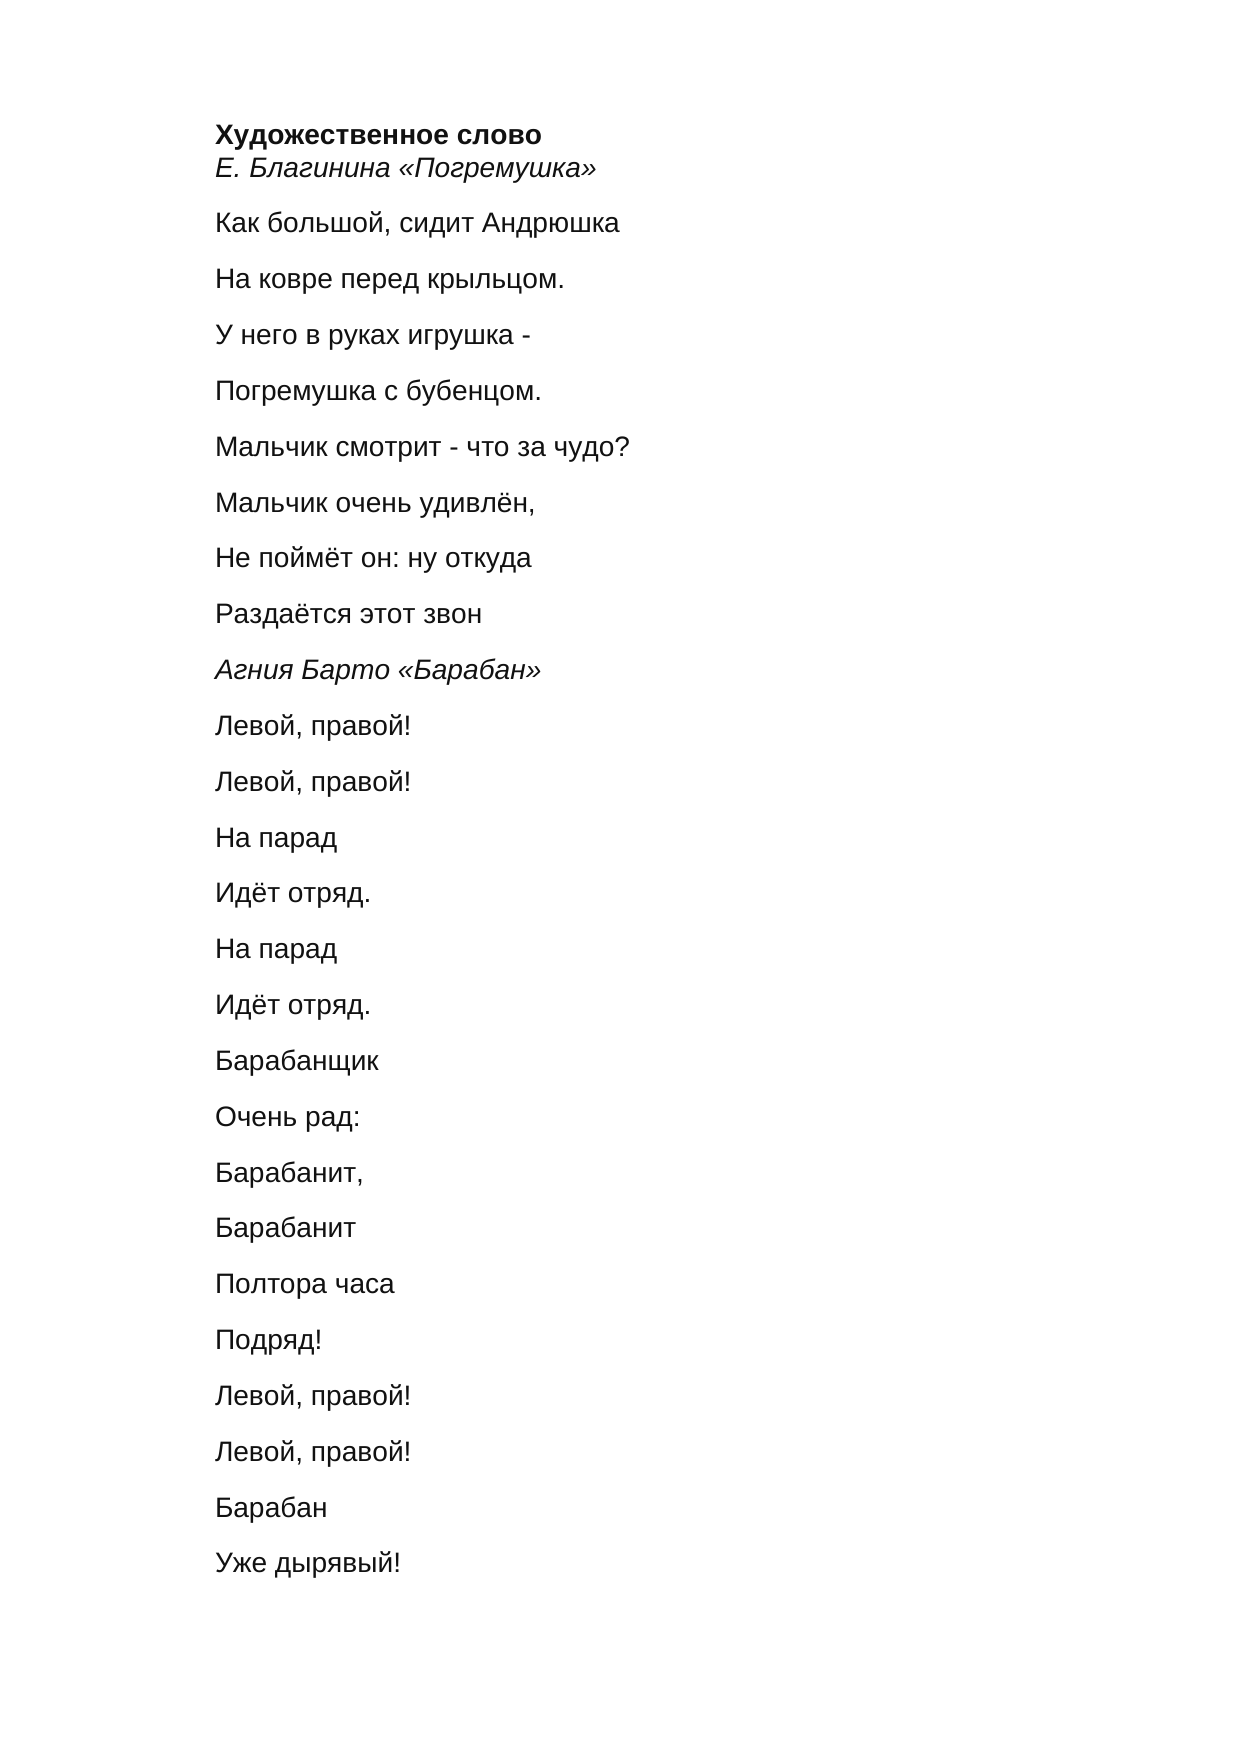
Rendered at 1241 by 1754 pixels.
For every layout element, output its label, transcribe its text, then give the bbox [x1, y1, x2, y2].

text Барабанщик [177, 1044, 1152, 1076]
text Левой, правой! [177, 765, 1152, 797]
text Мальчик очень удивлён, [177, 486, 1152, 518]
text На ковре перед крыльцом. [177, 262, 1152, 294]
text Идёт отряд. [177, 988, 1152, 1020]
text Левой, правой! [177, 1435, 1152, 1467]
text Очень рад: [177, 1100, 1152, 1132]
text Барабанит [177, 1211, 1152, 1244]
text Агния Барто «Барабан» [177, 653, 1152, 685]
text На парад [177, 821, 1152, 853]
text Мальчик смотрит - что за чудо? [177, 430, 1152, 462]
text Подряд! [177, 1323, 1152, 1355]
text Художественное слово [177, 118, 1152, 151]
text Как большой, сидит Андрюшка [177, 206, 1152, 239]
text Полтора часа [177, 1267, 1152, 1299]
text Левой, правой! [177, 1379, 1152, 1411]
text У него в руках игрушка - [177, 318, 1152, 350]
text На парад [177, 932, 1152, 964]
text Е. Благинина «Погремушка» [177, 151, 1152, 183]
text Барабанит, [177, 1156, 1152, 1188]
text Не поймёт он: ну откуда [177, 541, 1152, 574]
text Уже дырявый! [177, 1546, 1152, 1579]
text Барабан [177, 1491, 1152, 1523]
text Левой, правой! [177, 709, 1152, 741]
text Идёт отряд. [177, 876, 1152, 909]
text Погремушка с бубенцом. [177, 374, 1152, 406]
text Раздаётся этот звон [177, 597, 1152, 629]
